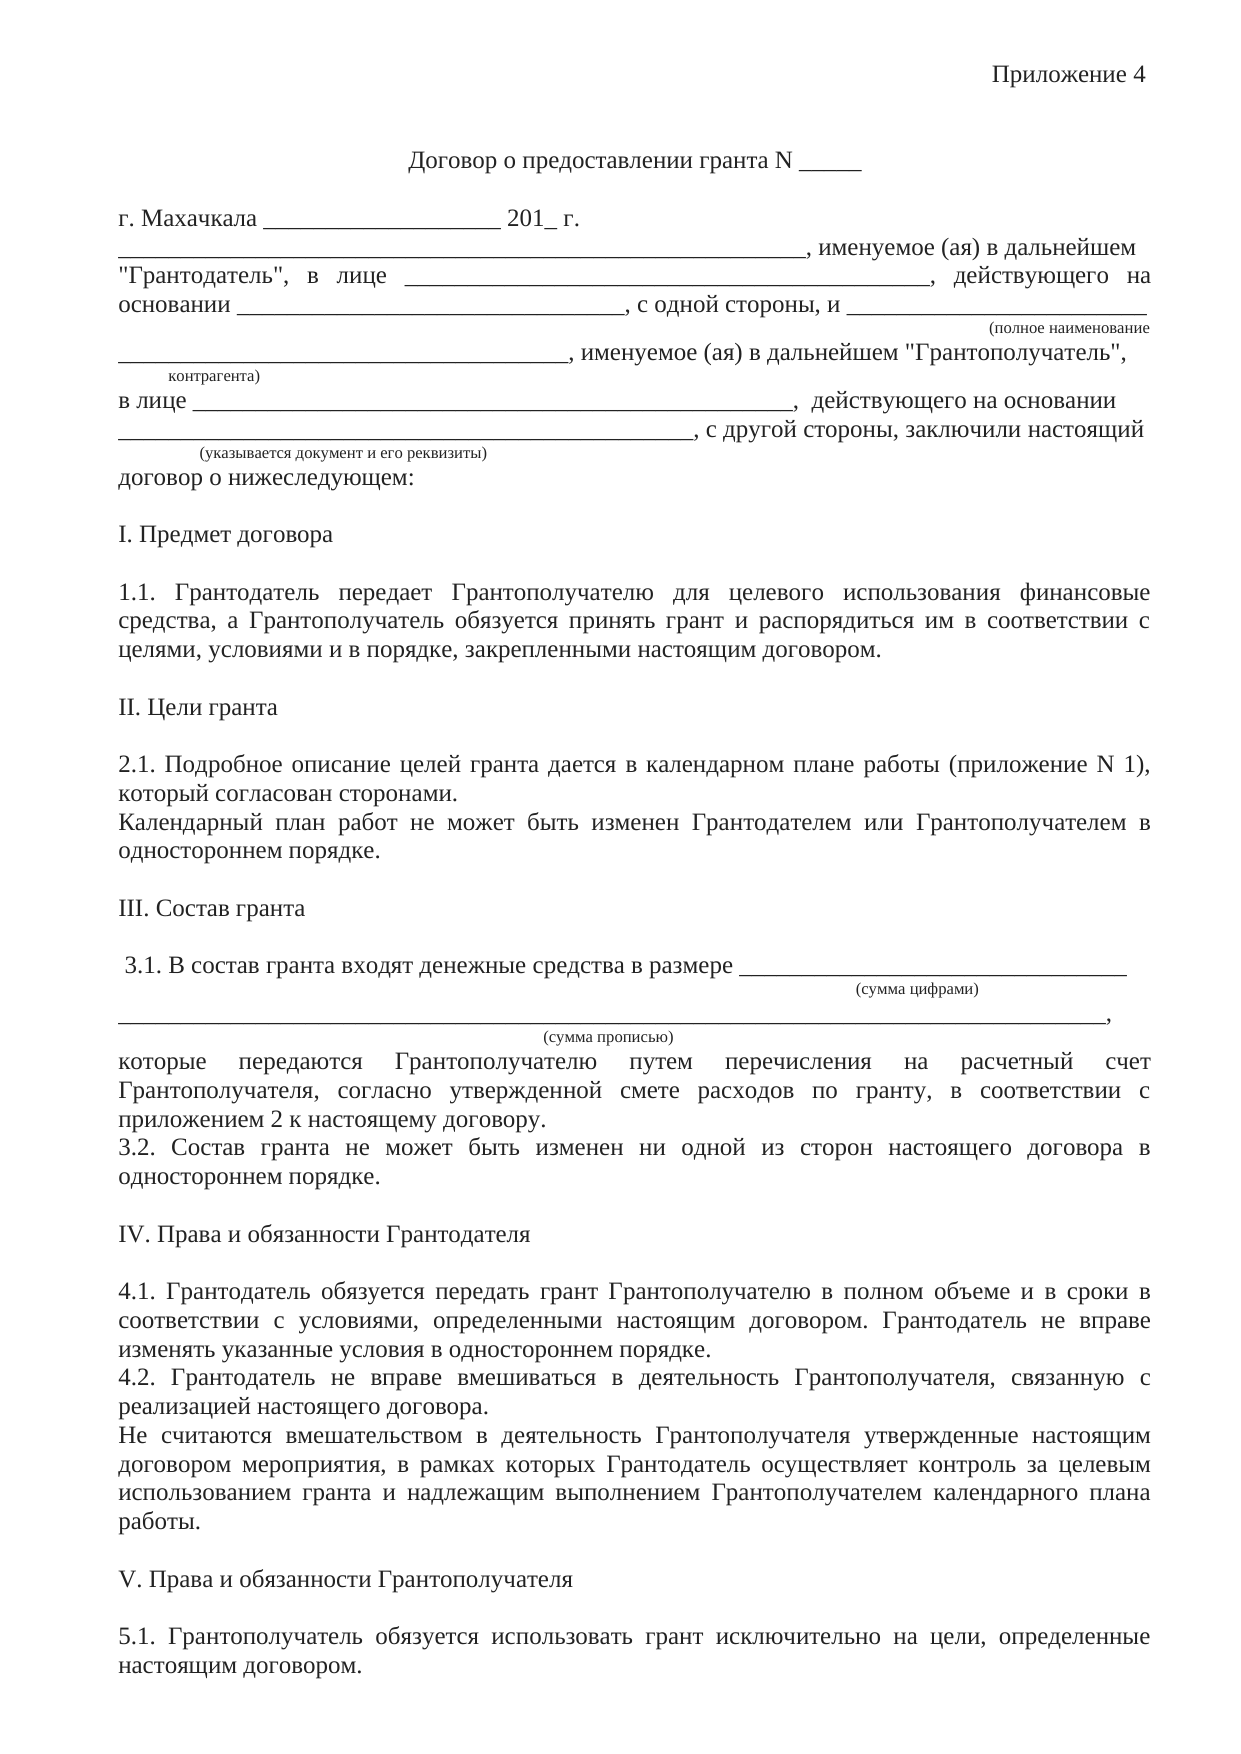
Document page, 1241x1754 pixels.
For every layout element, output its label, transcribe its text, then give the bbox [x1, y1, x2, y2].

text 1.1. Грантодатель передает Грантополучателю для целевого использования финансовые средства, а Грантополучатель обязуется принять грант и распорядиться им в соответствии с целями, условиями и в порядке, закрепленными настоящим договором. [118, 577, 1152, 663]
text Договор о предоставлении гранта N _____ [118, 145, 1152, 174]
text 2.1. Подробное описание целей гранта дается в календарном плане работы (приложение N 1), который согласован сторонами. [118, 749, 1152, 807]
text которые передаются Грантополучателю путем перечисления на расчетный счет Грантополучателя, согласно утвержденной смете расходов по гранту, в соответствии с приложением 2 к настоящему договору. [118, 1046, 1152, 1132]
text _______________________________________________________, именуемое (ая) в дальнейшем [118, 232, 1152, 260]
text 5.1. Грантополучатель обязуется использовать грант исключительно на цели, определенные настоящим договором. [118, 1621, 1152, 1679]
text договор о нижеследующем: [118, 462, 1152, 490]
text 4.2. Грантодатель не вправе вмешиваться в деятельность Грантополучателя, связанную с реализацией настоящего договора. [118, 1362, 1152, 1420]
text ______________________________________________, с другой стороны, заключили настоящий [118, 414, 1152, 442]
text Не считаются вмешательством в деятельность Грантополучателя утвержденные настоящим договором мероприятия, в рамках которых Грантодатель осуществляет контроль за целевым использованием гранта и надлежащим выполнением Грантополучателем календарного плана работы. [118, 1420, 1152, 1535]
text III. Состав гранта [118, 893, 1152, 922]
text Приложение 4 [118, 59, 1152, 88]
text V. Права и обязанности Грантополучателя [118, 1564, 1152, 1592]
text в лице ________________________________________________, действующего на основании [118, 385, 1152, 414]
text 3.1. В состав гранта входят денежные средства в размере _______________________________ [118, 950, 1152, 979]
text IV. Права и обязанности Грантодателя [118, 1219, 1152, 1247]
text I. Предмет договора [118, 519, 1152, 548]
text (полное наименование ____________________________________, именуемое (ая) в дальнейшем "Грантополучатель", [118, 318, 1152, 366]
text (сумма цифрами) [118, 979, 1152, 998]
text 3.2. Состав гранта не может быть изменен ни одной из сторон настоящего договора в одностороннем порядке. [118, 1132, 1152, 1190]
text (указывается документ и его реквизиты) [118, 442, 1152, 462]
text II. Цели гранта [118, 692, 1152, 720]
text Календарный план работ не может быть изменен Грантодателем или Грантополучателем в одностороннем порядке. [118, 807, 1152, 864]
text _______________________________________________________________________________, [118, 998, 1152, 1027]
text "Грантодатель", в лице __________________________________________, действующего на основании _______________________________, с одной стороны, и ________________________ [118, 260, 1152, 318]
text (сумма прописью) [118, 1027, 1152, 1046]
text контрагента) [118, 366, 1152, 385]
text 4.1. Грантодатель обязуется передать грант Грантополучателю в полном объеме и в сроки в соответствии с условиями, определенными настоящим договором. Грантодатель не вправе изменять указанные условия в одностороннем порядке. [118, 1276, 1152, 1362]
text г. Махачкала ___________________ 201_ г. [118, 203, 1152, 232]
